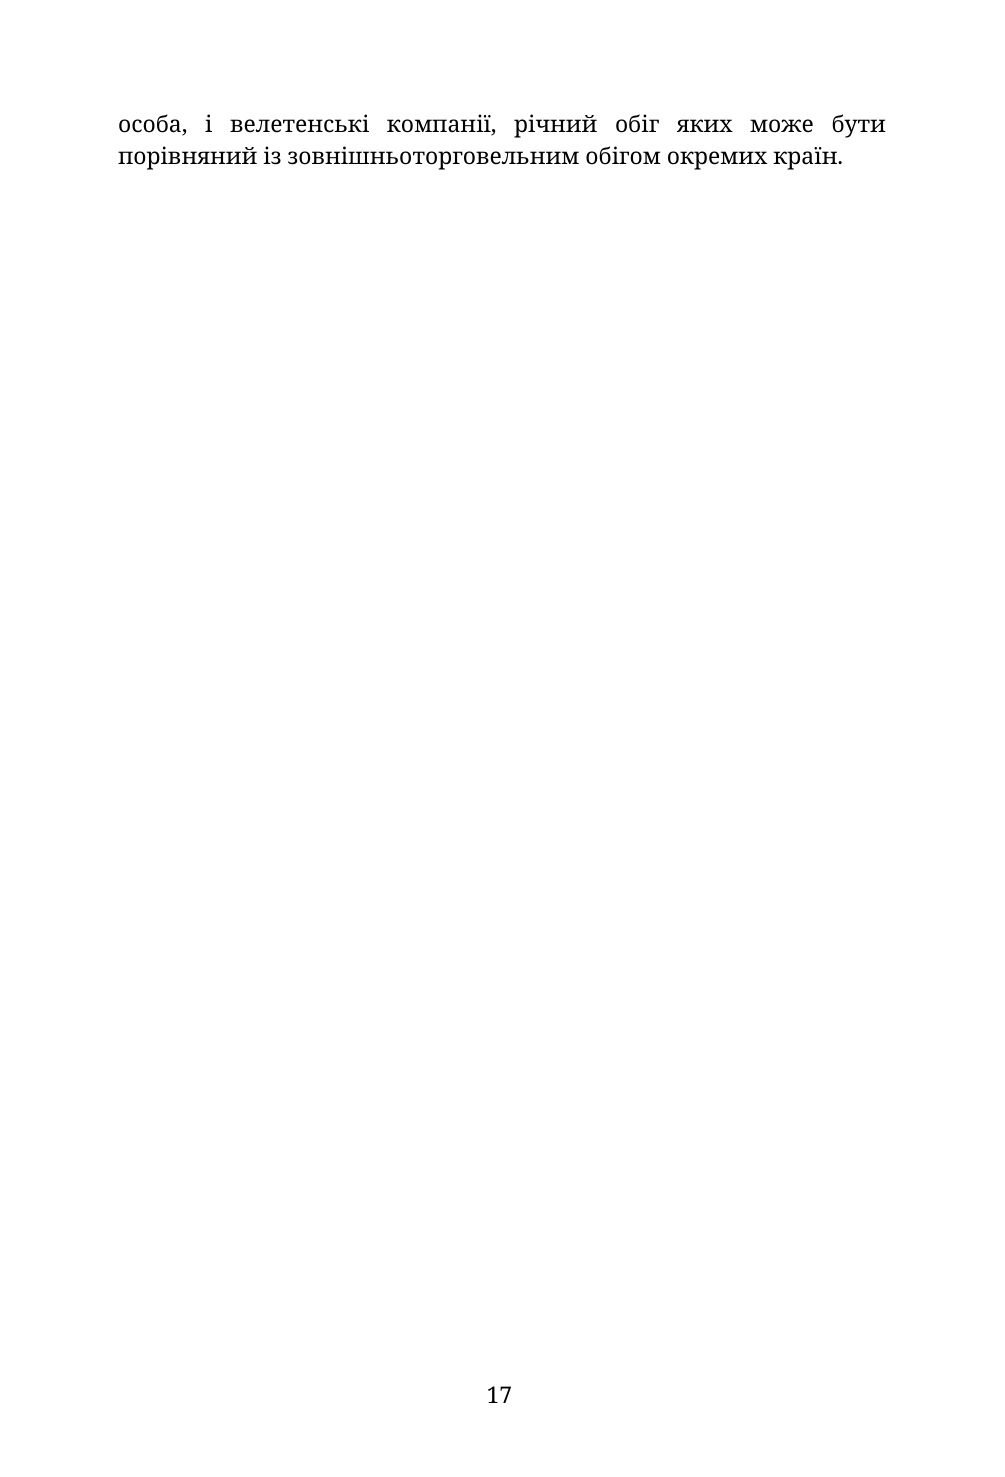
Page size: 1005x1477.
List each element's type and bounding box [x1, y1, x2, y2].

text [118, 108, 886, 171]
